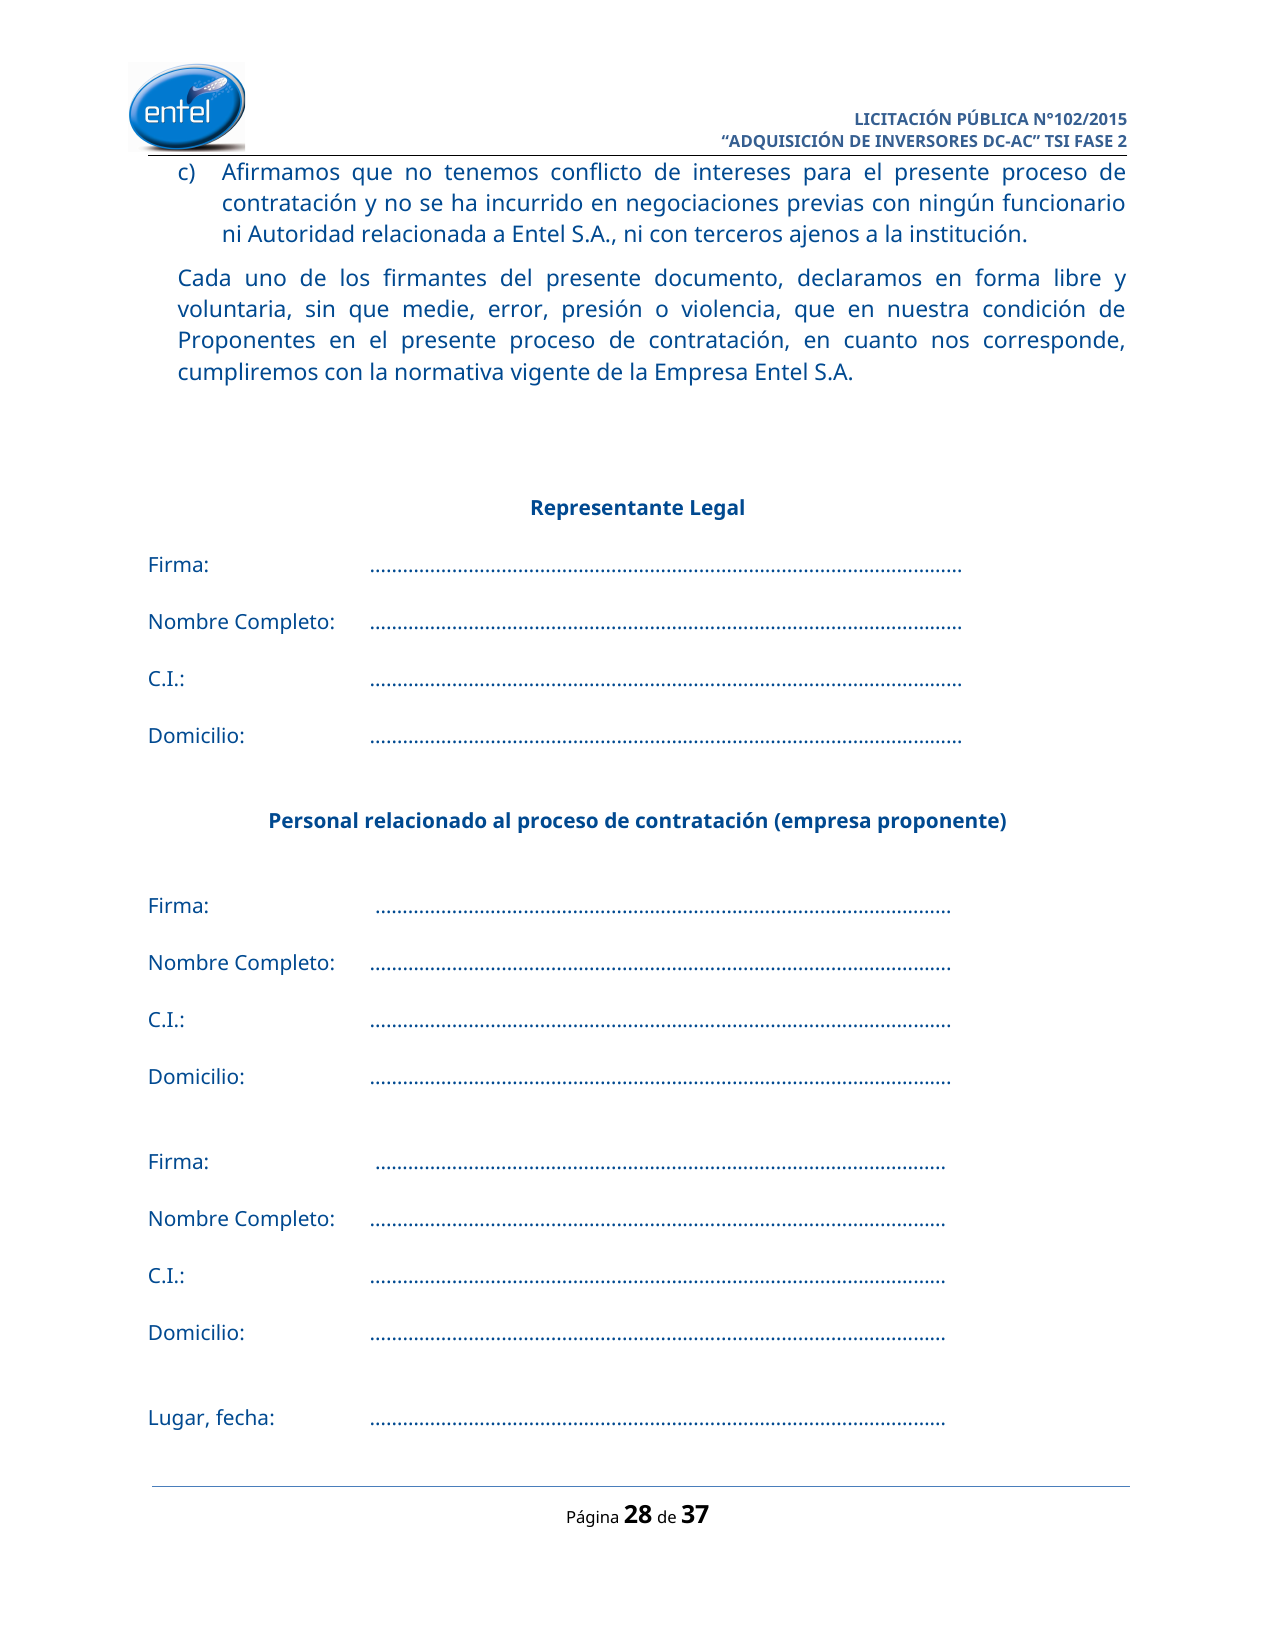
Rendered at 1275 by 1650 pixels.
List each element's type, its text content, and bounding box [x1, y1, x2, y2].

text Nombre Completo: ……………………………………………………………………………………………. [148, 948, 1127, 977]
text Firma: ………………………………………………………………………………………….. [148, 1147, 1127, 1176]
text Domicilio: ……………………………………………………………………………………………. [148, 1062, 1127, 1090]
text Firma: ……………………………………………………………………………………………… [148, 550, 1127, 578]
text Lugar, fecha: …………………………………………………………………………………………… [148, 1403, 1127, 1432]
text Domicilio: ……………………………………………………………………………………………… [148, 721, 1127, 749]
text Representante Legal [148, 493, 1127, 522]
list Afirmamos que no tenemos conflicto de intereses para el presente proceso de contratación y no se ha incurrido en negociaciones previas con ningún funcionario ni Autoridad relacionada a Entel S.A., ni con terceros ajenos a la institución. [177, 156, 1127, 249]
text Nombre Completo: …………………………………………………………………………………………… [148, 1204, 1127, 1233]
text C.I.: ……………………………………………………………………………………………… [148, 664, 1127, 692]
text Cada uno de los firmantes del presente documento, declaramos en forma libre y voluntaria, sin que medie, error, presión o violencia, que en nuestra condición de Proponentes en el presente proceso de contratación, en cuanto nos corresponde, cumpliremos con la normativa vigente de la Empresa Entel S.A. [177, 262, 1127, 387]
picture [128, 62, 246, 152]
text Domicilio: …………………………………………………………………………………………… [148, 1318, 1127, 1346]
text Firma: …………………………………………………………………………………………… [148, 891, 1127, 920]
text Personal relacionado al proceso de contratación (empresa proponente) [148, 806, 1127, 834]
text C.I.: ……………………………………………………………………………………………. [148, 1005, 1127, 1033]
text Nombre Completo: ……………………………………………………………………………………………… [148, 607, 1127, 635]
text C.I.: …………………………………………………………………………………………… [148, 1261, 1127, 1289]
